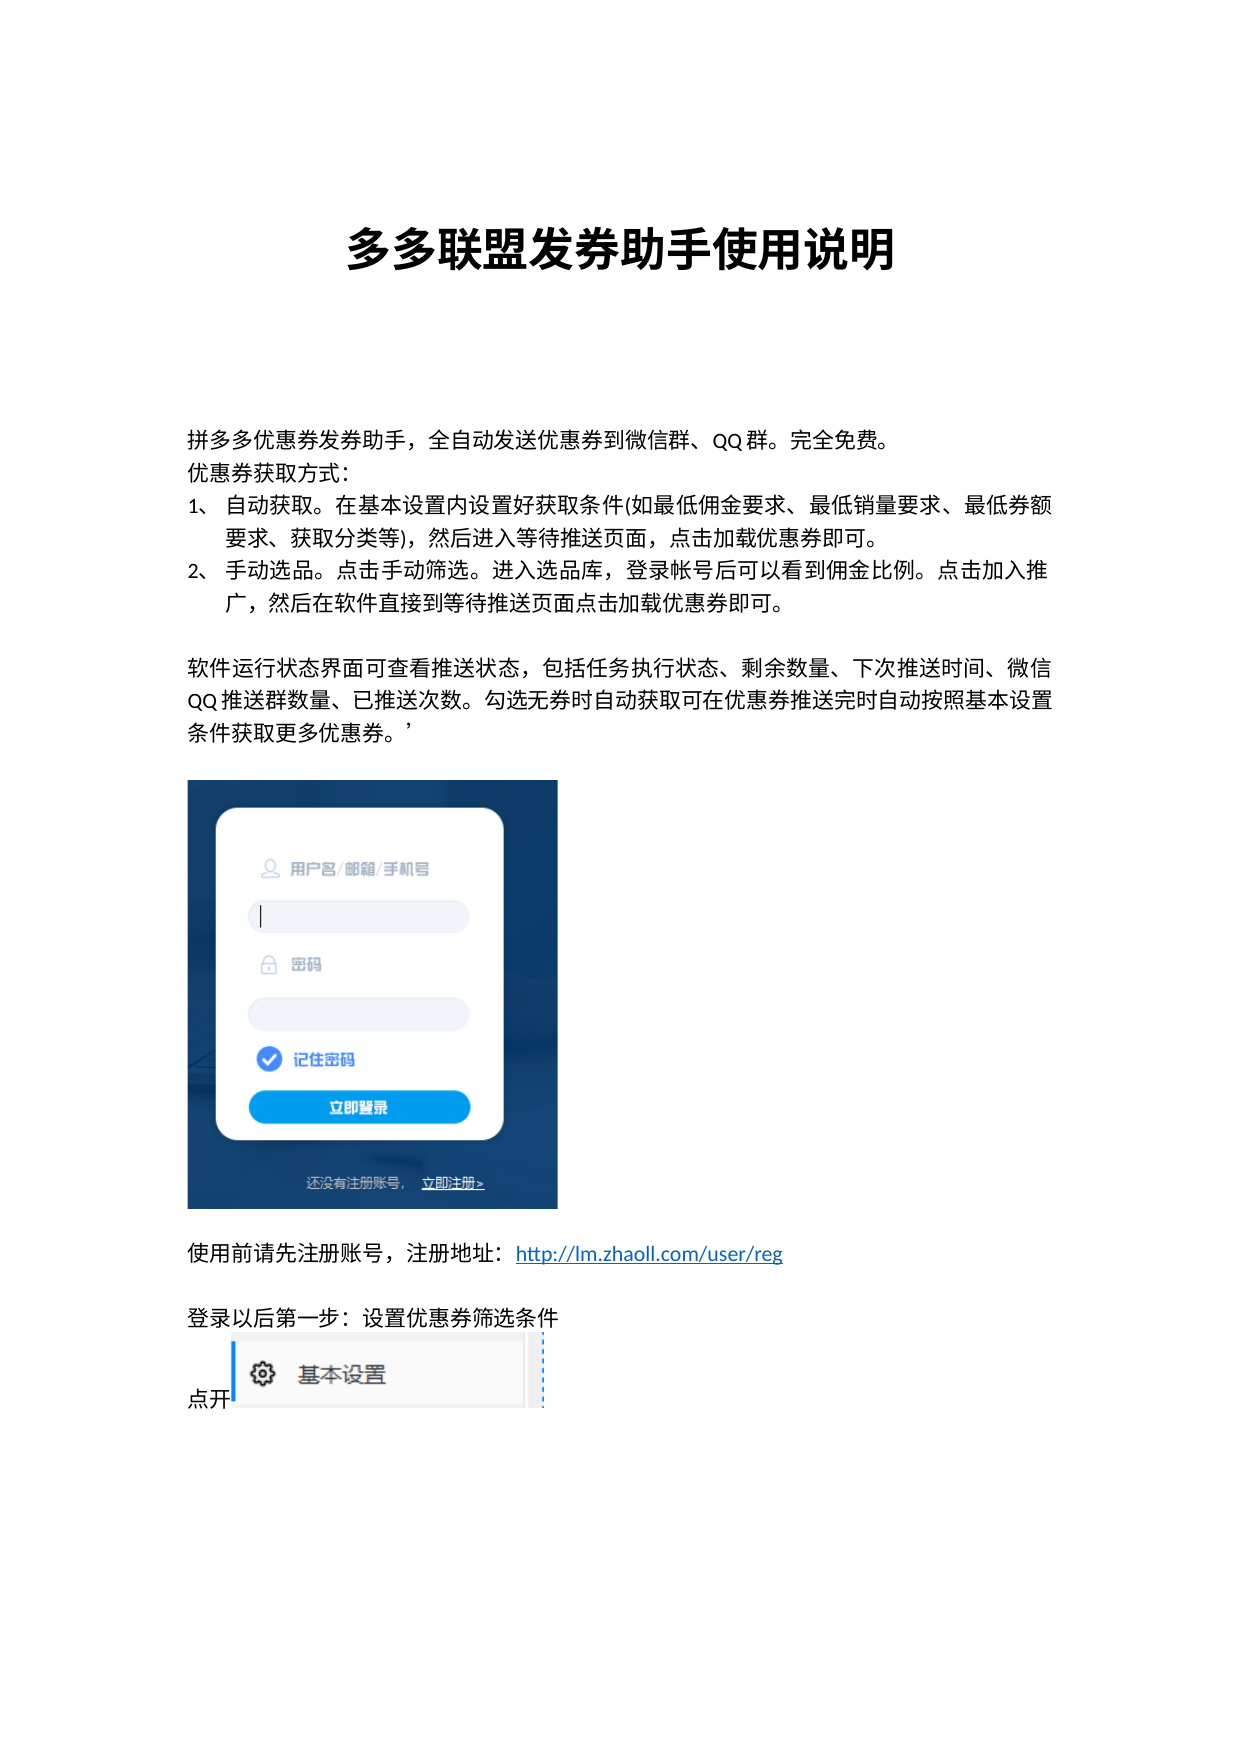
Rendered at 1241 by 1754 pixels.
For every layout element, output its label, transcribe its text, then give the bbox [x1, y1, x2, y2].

picture [231, 1332, 544, 1408]
text 软件运行状态界面可查看推送状态，包括任务执行状态、剩余数量、下次推送时间、微信、QQ推送群数量、已推送次数。勾选无券时自动获取可在优惠券推送完时自动按照基本设置条件获取更多优惠券。’ [187, 650, 1053, 748]
text 优惠券获取方式： [187, 455, 1053, 488]
list 自动获取。在基本设置内设置好获取条件(如最低佣金要求、最低销量要求、最低券额要求、获取分类等)，然后进入等待推送页面，点击加载优惠券即可。 [187, 488, 1053, 553]
text 拼多多优惠券发券助手，全自动发送优惠券到微信群、QQ群。完全免费。 [187, 423, 1053, 455]
text 使用前请先注册账号，注册地址：http://lm.zhaoll.com/user/reg [187, 1235, 1053, 1268]
subtitle 多多联盟发券助手使用说明 [187, 197, 1053, 295]
list 手动选品。点击手动筛选。进入选品库，登录帐号后可以看到佣金比例。点击加入推广，然后在软件直接到等待推送页面点击加载优惠券即可。 [187, 553, 1053, 618]
picture [187, 780, 558, 1209]
text 登录以后第一步：设置优惠券筛选条件 [187, 1300, 1053, 1333]
